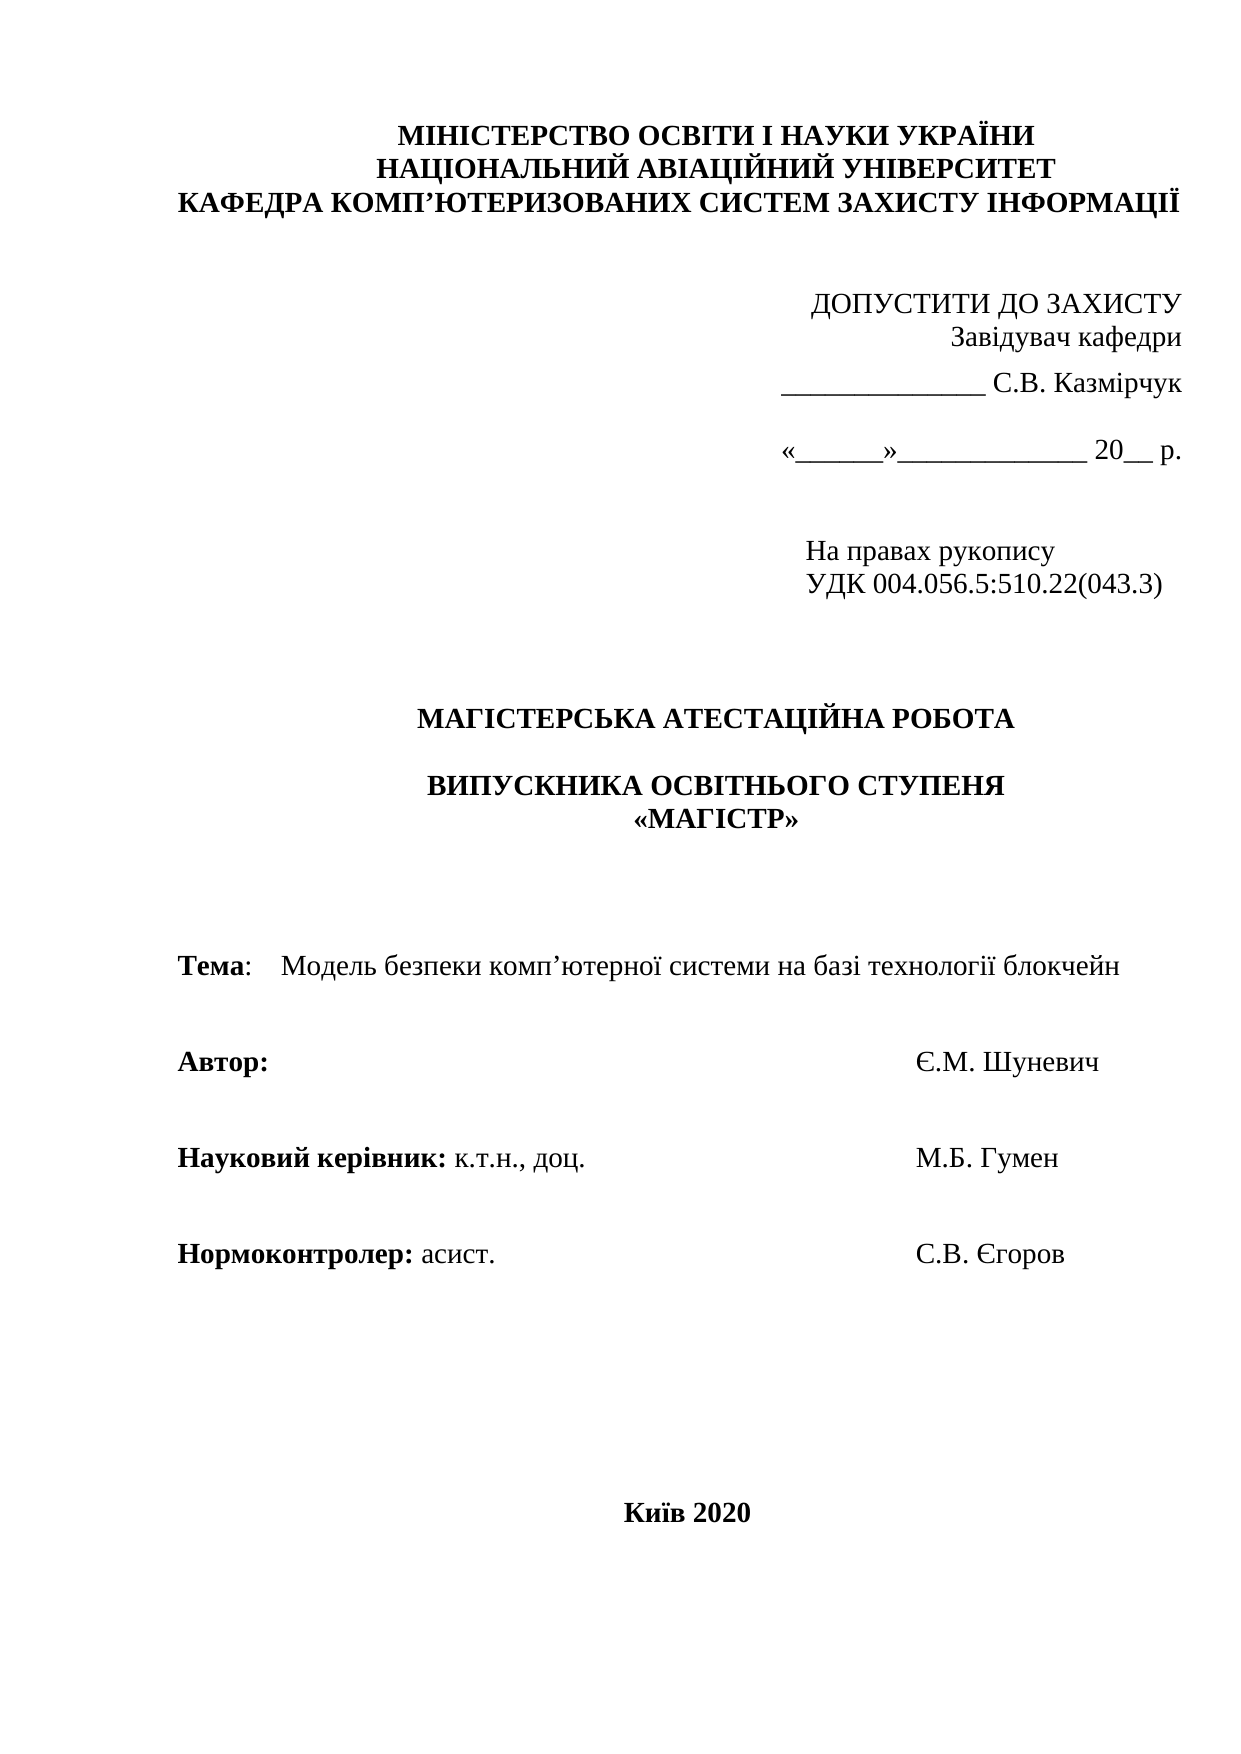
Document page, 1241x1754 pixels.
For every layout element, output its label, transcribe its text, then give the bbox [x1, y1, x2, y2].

table_cell С.В. Єгоров [916, 1174, 1178, 1270]
text «МАГІСТР» [177, 801, 1181, 835]
text Київ 2020 [177, 1495, 1124, 1529]
text «______»_____________ 20__ р. [768, 432, 1182, 466]
text На правах рукопису [805, 533, 1182, 567]
table_cell М.Б. Гумен [916, 1078, 1178, 1174]
text Завідувач кафедри [768, 319, 1182, 353]
table_header Автор: [177, 982, 916, 1078]
text ______________ С.В. Казмірчук [768, 365, 1182, 399]
text ДОПУСТИТИ ДО ЗАХИСТУ [768, 286, 1182, 319]
text УДК 004.056.5:510.22(043.3) [805, 567, 1182, 600]
text ВИПУСКНИКА ОСВІТНЬОГО СТУПЕНЯ [177, 768, 1181, 801]
text КАФЕДРА КОМП’ЮТЕРИЗОВАНИХ СИСТЕМ ЗАХИСТУ ІНФОРМАЦІЇ [177, 185, 1181, 219]
text МАГІСТЕРСЬКА АТЕСТАЦІЙНА РОБОТА [177, 701, 1181, 734]
text Тема: Модель безпеки комп’ютерної системи на базі технології блокчейн [177, 948, 1124, 982]
table_cell Нормоконтролер: асист. [177, 1174, 916, 1270]
table_cell Науковий керівник: к.т.н., доц. [177, 1078, 916, 1174]
text НАЦІОНАЛЬНИЙ АВІАЦІЙНИЙ УНІВЕРСИТЕТ [177, 152, 1181, 185]
text МІНІСТЕРСТВО ОСВІТИ І НАУКИ УКРАЇНИ [177, 118, 1181, 152]
table_header Є.М. Шуневич [916, 982, 1178, 1078]
